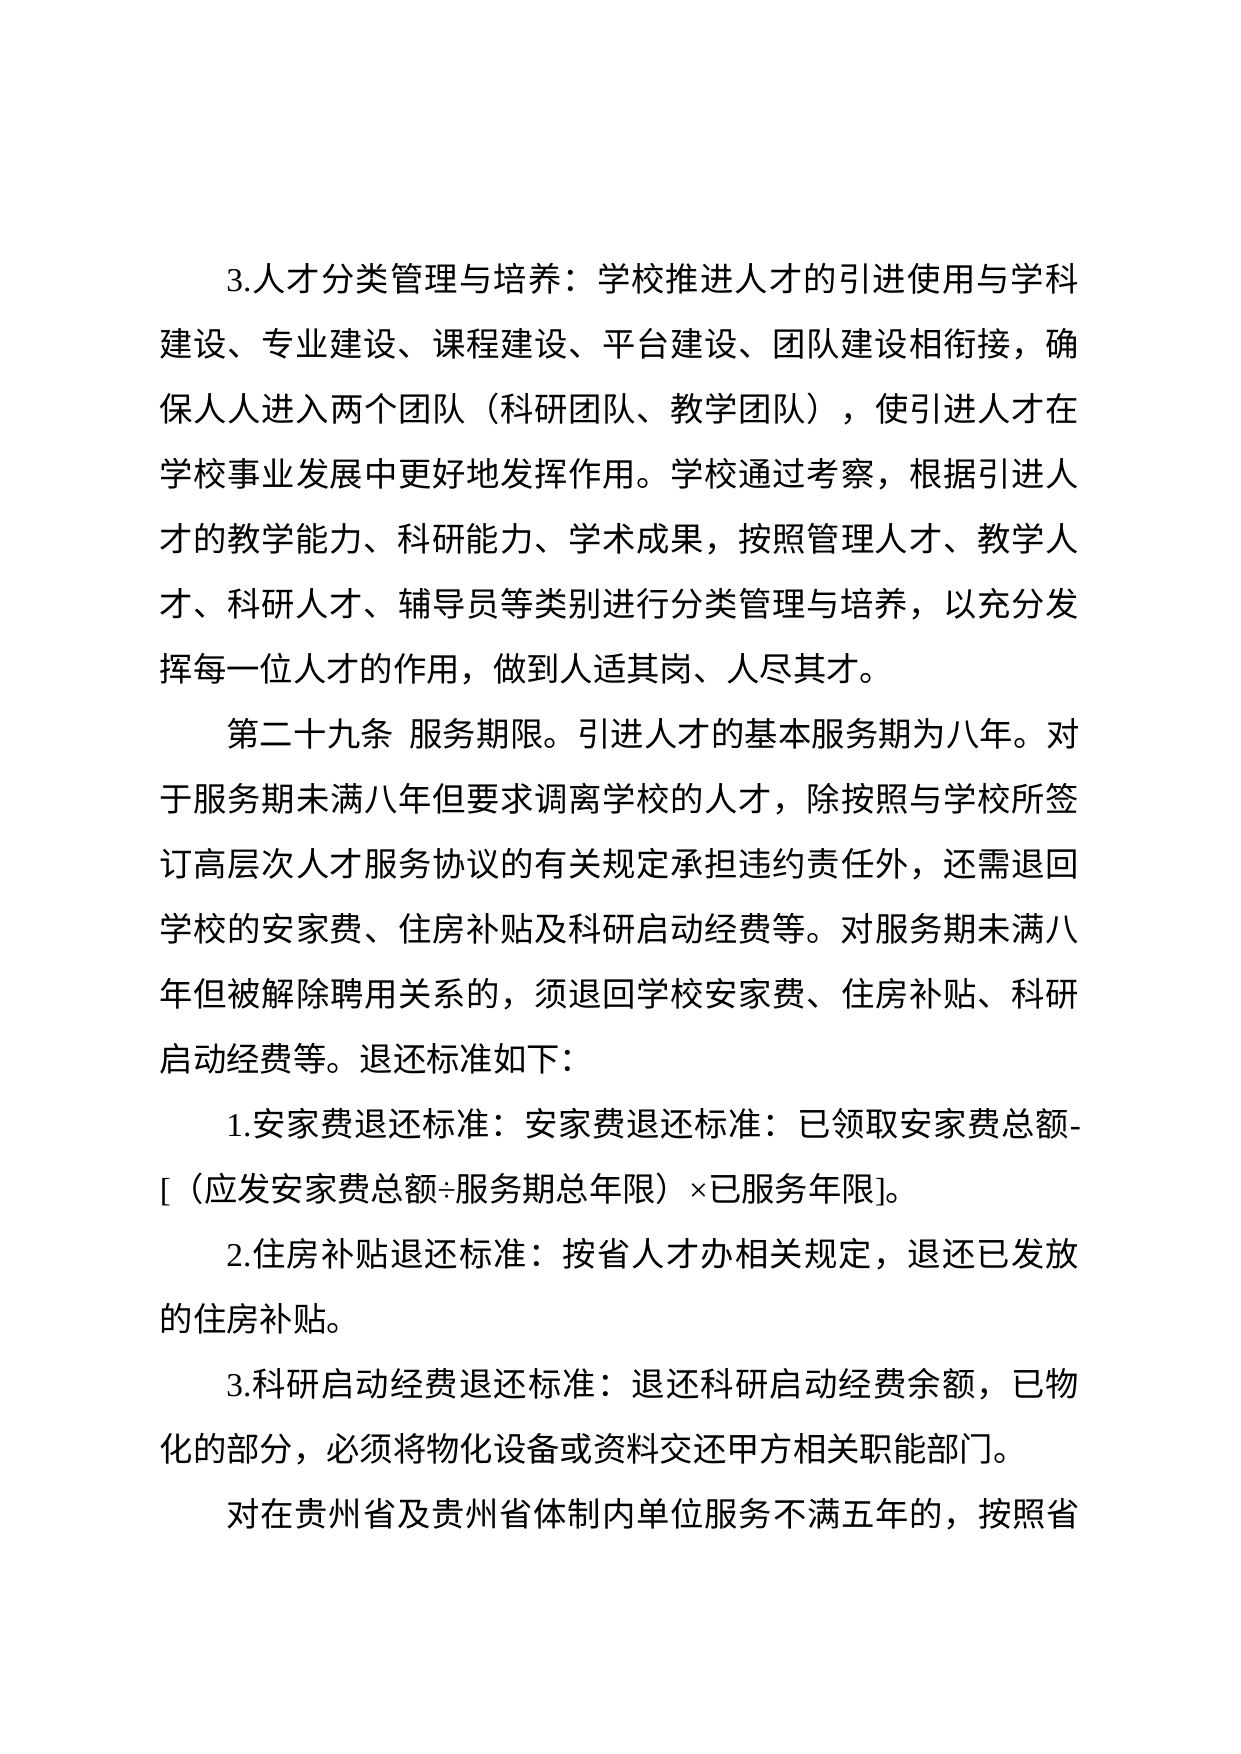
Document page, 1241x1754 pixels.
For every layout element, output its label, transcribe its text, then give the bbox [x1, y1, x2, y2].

text 1.安家费退还标准：安家费退还标准：已领取安家费总额-[（应发安家费总额÷服务期总年限）×已服务年限]。 [159, 1090, 1081, 1220]
text 3.科研启动经费退还标准：退还科研启动经费余额，已物化的部分，必须将物化设备或资料交还甲方相关职能部门。 [159, 1350, 1081, 1480]
text 2.住房补贴退还标准：按省人才办相关规定，退还已发放的住房补贴。 [159, 1220, 1081, 1350]
text 第二十九条 服务期限。引进人才的基本服务期为八年。对于服务期未满八年但要求调离学校的人才，除按照与学校所签订高层次人才服务协议的有关规定承担违约责任外，还需退回学校的安家费、住房补贴及科研启动经费等。对服务期未满八年但被解除聘用关系的，须退回学校安家费、住房补贴、科研启动经费等。退还标准如下： [159, 700, 1081, 1090]
text 3.人才分类管理与培养：学校推进人才的引进使用与学科建设、专业建设、课程建设、平台建设、团队建设相衔接，确保人人进入两个团队（科研团队、教学团队），使引进人才在学校事业发展中更好地发挥作用。学校通过考察，根据引进人才的教学能力、科研能力、学术成果，按照管理人才、教学人才、科研人才、辅导员等类别进行分类管理与培养，以充分发挥每一位人才的作用，做到人适其岗、人尽其才。 [159, 245, 1081, 700]
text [159, 1480, 1081, 1545]
